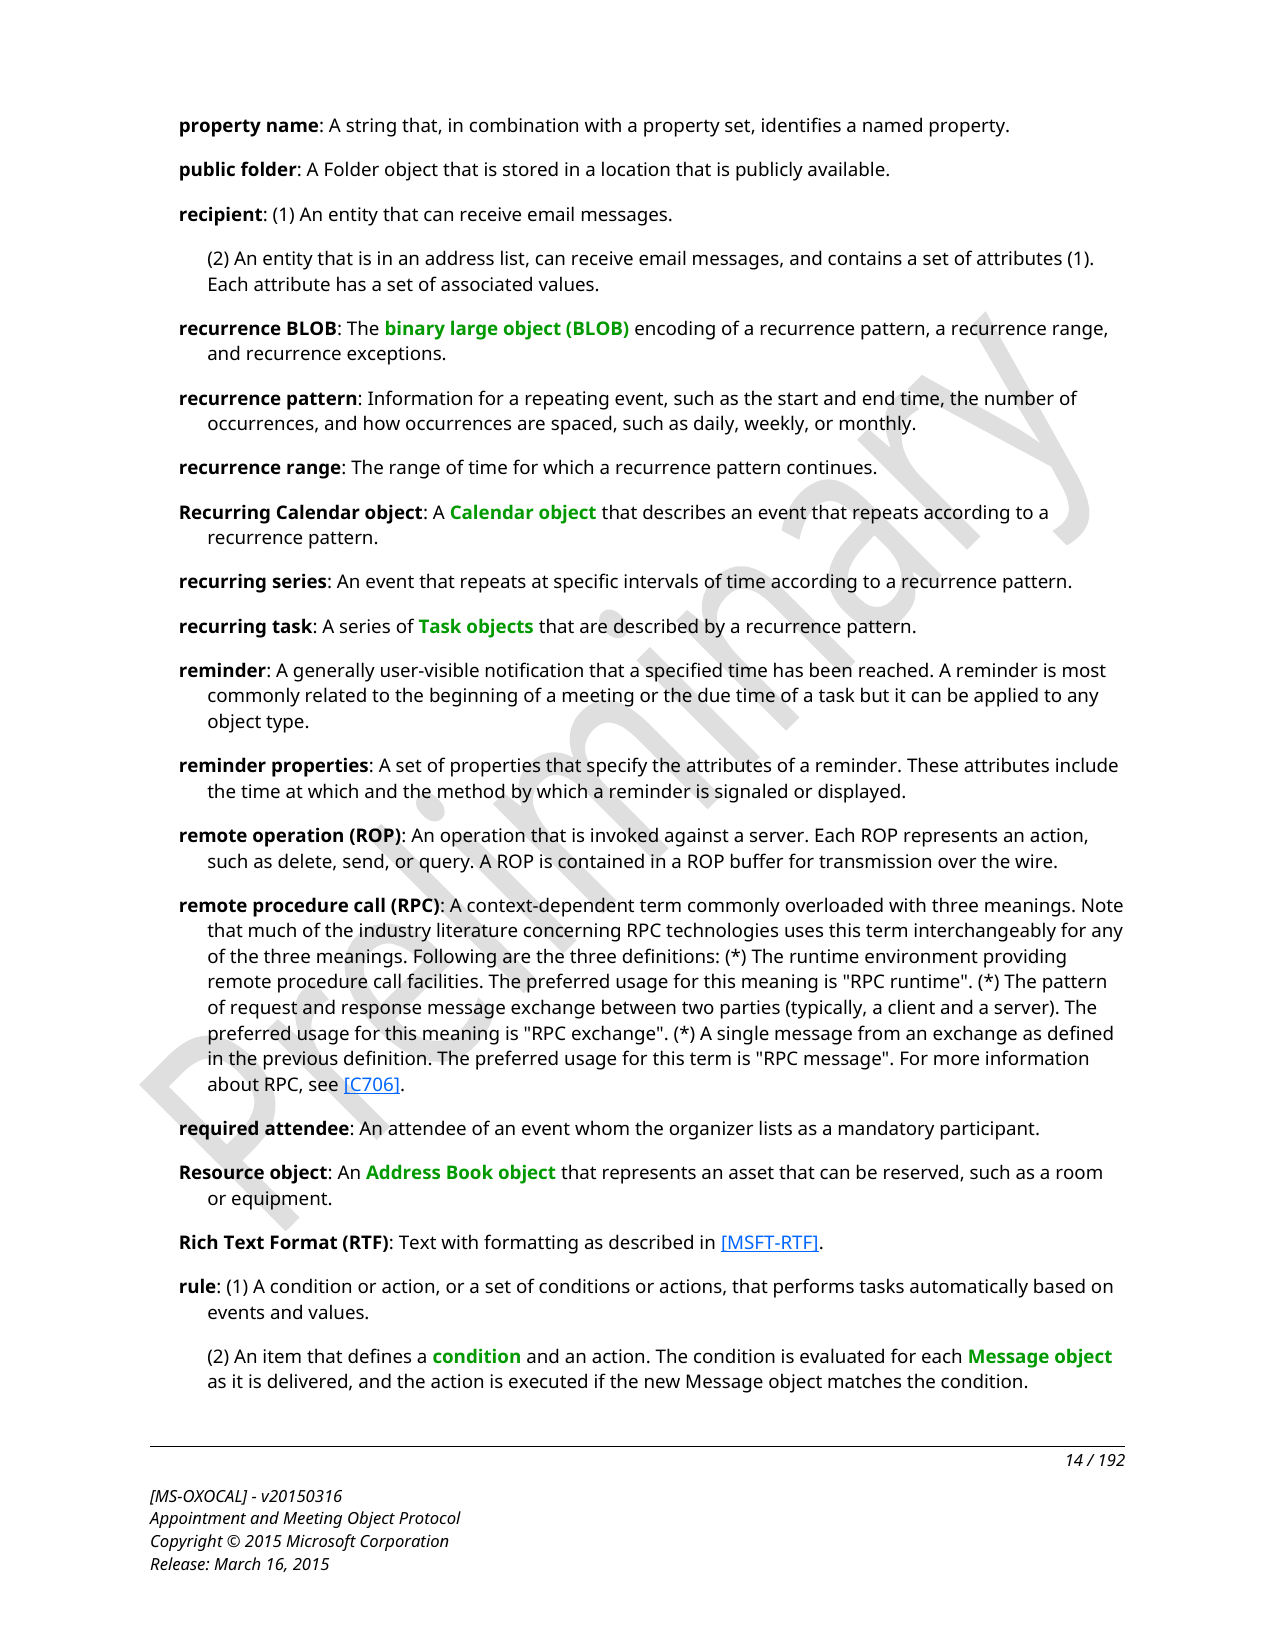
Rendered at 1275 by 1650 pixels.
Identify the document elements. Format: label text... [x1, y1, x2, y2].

text recurring series: An event that repeats at specific intervals of time according to a recurrence pattern. [178, 569, 1125, 594]
text recipient: (1) An entity that can receive email messages. [178, 201, 1125, 227]
text required attendee: An attendee of an event whom the organizer lists as a mandatory participant. [178, 1115, 1125, 1141]
text property name: A string that, in combination with a property set, identifies a named property. [178, 112, 1125, 138]
text reminder: A generally user-visible notification that a specified time has been reached. A reminder is most commonly related to the beginning of a meeting or the due time of a task but it can be applied to any object type. [178, 657, 1125, 734]
text remote procedure call (RPC): A context-dependent term commonly overloaded with three meanings. Note that much of the industry literature concerning RPC technologies uses this term interchangeably for any of the three meanings. Following are the three definitions: (*) The runtime environment providing remote procedure call facilities. The preferred usage for this meaning is "RPC runtime". (*) The pattern of request and response message exchange between two parties (typically, a client and a server). The preferred usage for this meaning is "RPC exchange". (*) A single message from an exchange as defined in the previous definition. The preferred usage for this term is "RPC message". For more information about RPC, see [C706]. [178, 892, 1125, 1096]
text recurrence pattern: Information for a repeating event, such as the start and end time, the number of occurrences, and how occurrences are spaced, such as daily, weekly, or monthly. [178, 385, 1125, 436]
text Rich Text Format (RTF): Text with formatting as described in [MSFT-RTF]. [178, 1229, 1125, 1255]
text (2) An entity that is in an address list, can receive email messages, and contains a set of attributes (1). Each attribute has a set of associated values. [207, 245, 1125, 296]
text recurring task: A series of Task objects that are described by a recurrence pattern. [178, 613, 1125, 638]
text Recurring Calendar object: A Calendar object that describes an event that repeats according to a recurrence pattern. [178, 499, 1125, 550]
text remote operation (ROP): An operation that is invoked against a server. Each ROP represents an action, such as delete, send, or query. A ROP is contained in a ROP buffer for transmission over the wire. [178, 822, 1125, 873]
text recurrence range: The range of time for which a recurrence pattern continues. [178, 455, 1125, 480]
text recurrence BLOB: The binary large object (BLOB) encoding of a recurrence pattern, a recurrence range, and recurrence exceptions. [178, 315, 1125, 366]
text rule: (1) A condition or action, or a set of conditions or actions, that performs tasks automatically based on events and values. [178, 1273, 1125, 1324]
text reminder properties: A set of properties that specify the attributes of a reminder. These attributes include the time at which and the method by which a reminder is signaled or displayed. [178, 753, 1125, 804]
text public folder: A Folder object that is stored in a location that is publicly available. [178, 157, 1125, 182]
text (2) An item that defines a condition and an action. The condition is evaluated for each Message object as it is delivered, and the action is executed if the new Message object matches the condition. [207, 1343, 1125, 1394]
text Resource object: An Address Book object that represents an asset that can be reserved, such as a room or equipment. [178, 1159, 1125, 1210]
